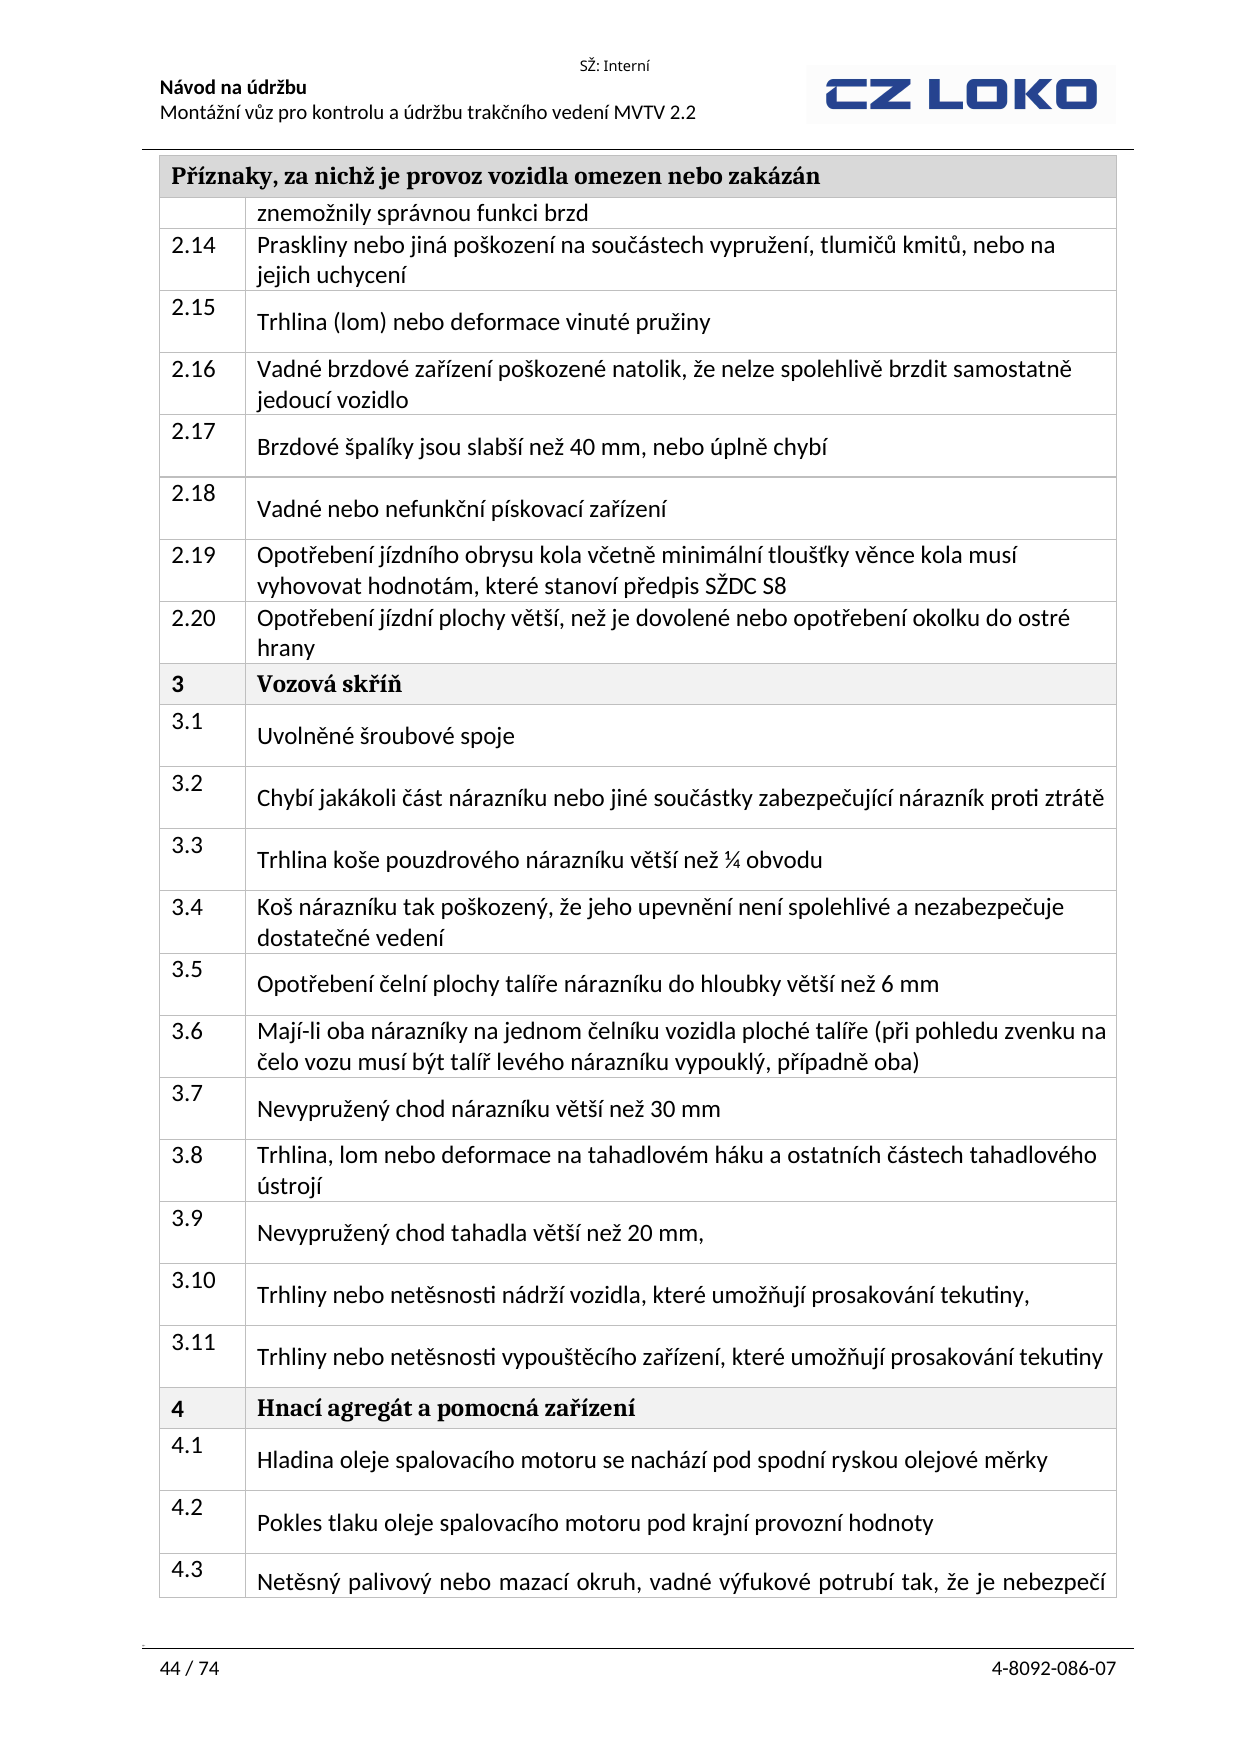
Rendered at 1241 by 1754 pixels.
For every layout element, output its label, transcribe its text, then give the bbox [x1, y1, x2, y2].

table_cell Uvolněné šroubové spoje [246, 705, 1116, 766]
table_cell Trhliny nebo netěsnosti nádrží vozidla, které umožňují prosakování tekutiny, [246, 1264, 1116, 1325]
table_cell [160, 229, 245, 290]
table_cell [246, 1554, 1116, 1597]
table_cell [160, 829, 245, 890]
table_cell Opotřebení čelní plochy talíře nárazníku do hloubky větší než 6 mm [246, 954, 1116, 1014]
table_cell Praskliny nebo jiná poškození na součástech vypružení, tlumičů kmitů, nebo na jejich uchycení [246, 229, 1116, 290]
table_cell Nevypružený chod nárazníku větší než 30 mm [246, 1078, 1116, 1139]
table_cell [160, 1554, 245, 1597]
table_cell [160, 415, 245, 476]
table_cell [160, 353, 245, 414]
table_cell [160, 1429, 245, 1490]
table_cell Trhliny nebo netěsnosti vypouštěcího zařízení, které umožňují prosakování tekutiny [246, 1326, 1116, 1387]
table_cell [160, 198, 245, 228]
table_cell Brzdové špalíky jsou slabší než 40 mm, nebo úplně chybí [246, 415, 1116, 476]
table_cell Trhlina (lom) nebo deformace vinuté pružiny [246, 291, 1116, 352]
table_cell [160, 767, 245, 828]
table_cell Hnací agregát a pomocná zařízení [246, 1388, 1116, 1428]
table_cell [160, 1491, 245, 1552]
table_cell Vadné nebo nefunkční pískovací zařízení [246, 478, 1116, 538]
table_cell [160, 1388, 245, 1428]
table_cell [160, 1078, 245, 1139]
table_cell Opotřebení jízdního obrysu kola včetně minimální tloušťky věnce kola musí vyhovovat hodnotám, které stanoví předpis SŽDC S8 [246, 540, 1116, 601]
table_cell [160, 291, 245, 352]
table_cell [160, 1016, 245, 1077]
table_header Příznaky, za nichž je provoz vozidla omezen nebo zakázán [160, 156, 1116, 197]
table_cell Chybí jakákoli část nárazníku nebo jiné součástky zabezpečující nárazník proti ztrátě [246, 767, 1116, 828]
table_cell [160, 891, 245, 952]
table_cell Pokles tlaku oleje spalovacího motoru pod krajní provozní hodnoty [246, 1491, 1116, 1552]
table_cell [160, 540, 245, 601]
table_cell Vozová skříň [246, 664, 1116, 704]
table_cell Koš nárazníku tak poškozený, že jeho upevnění není spolehlivé a nezabezpečuje dostatečné vedení [246, 891, 1116, 952]
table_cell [246, 198, 1116, 228]
table_cell [160, 1264, 245, 1325]
picture [806, 65, 1117, 124]
table_cell [160, 954, 245, 1014]
table_cell [160, 705, 245, 766]
table_cell Mají-li oba nárazníky na jednom čelníku vozidla ploché talíře (při pohledu zvenku na čelo vozu musí být talíř levého nárazníku vypouklý, případně oba) [246, 1016, 1116, 1077]
table_cell [160, 1202, 245, 1263]
table_cell [160, 664, 245, 704]
table_cell Vadné brzdové zařízení poškozené natolik, že nelze spolehlivě brzdit samostatně jedoucí vozidlo [246, 353, 1116, 414]
table_cell [160, 1140, 245, 1201]
table_cell Nevypružený chod tahadla větší než 20 mm, [246, 1202, 1116, 1263]
table_cell [160, 478, 245, 538]
table_cell Opotřebení jízdní plochy větší, než je dovolené nebo opotřebení okolku do ostré hrany [246, 602, 1116, 663]
table_cell Trhlina, lom nebo deformace na tahadlovém háku a ostatních částech tahadlového ústrojí [246, 1140, 1116, 1201]
table_cell [160, 602, 245, 663]
table_cell Hladina oleje spalovacího motoru se nachází pod spodní ryskou olejové měrky [246, 1429, 1116, 1490]
table_cell Trhlina koše pouzdrového nárazníku větší než ¼ obvodu [246, 829, 1116, 890]
table_cell [160, 1326, 245, 1387]
